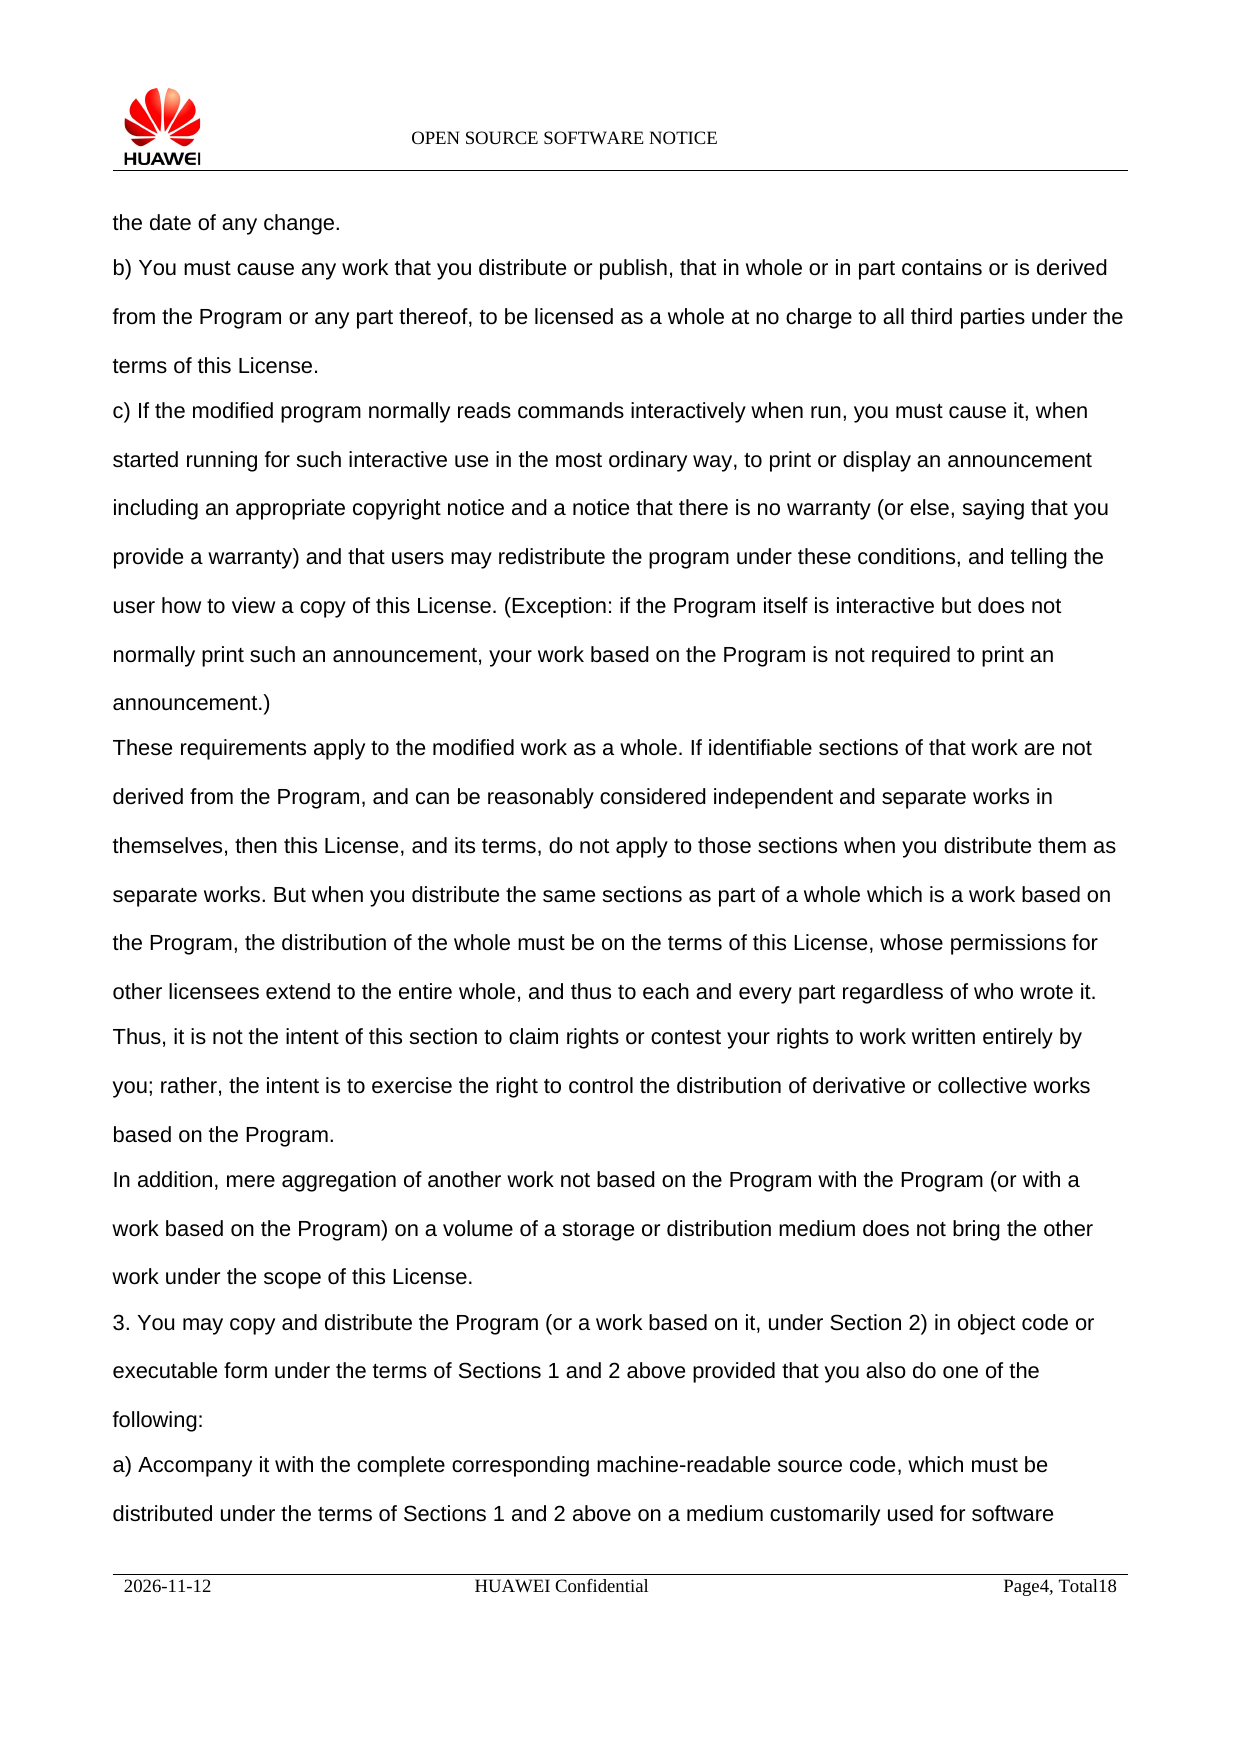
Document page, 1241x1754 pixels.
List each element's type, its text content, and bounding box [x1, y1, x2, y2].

text c) If the modified program normally reads commands interactively when run, you must cause it, when started running for such interactive use in the most ordinary way, to print or display an announcement including an appropriate copyright notice and a notice that there is no warranty (or else, saying that you provide a warranty) and that users may redistribute the program under these conditions, and telling the user how to view a copy of this License. (Exception: if the Program itself is interactive but does not normally print such an announcement, your work based on the Program is not required to print an announcement.) [112, 394, 1128, 719]
text 3. You may copy and distribute the Program (or a work based on it, under Section 2) in object code or executable form under the terms of Sections 1 and 2 above provided that you also do one of the following: [112, 1306, 1128, 1436]
text a) You must cause the modified files to carry prominent notices stating that you changed the files and the date of any change. [112, 206, 1128, 239]
text Thus, it is not the intent of this section to claim rights or contest your rights to work written entirely by you; rather, the intent is to exercise the right to control the distribution of derivative or collective works based on the Program. [112, 1021, 1128, 1151]
text These requirements apply to the modified work as a whole. If identifiable sections of that work are not derived from the Program, and can be reasonably considered independent and separate works in themselves, then this License, and its terms, do not apply to those sections when you distribute them as separate works. But when you distribute the same sections as part of a whole which is a work based on the Program, the distribution of the whole must be on the terms of this License, whose permissions for other licensees extend to the entire whole, and thus to each and every part regardless of who wrote it. [112, 732, 1128, 1008]
text In addition, mere aggregation of another work not based on the Program with the Program (or with a work based on the Program) on a volume of a storage or distribution medium does not bring the other work under the scope of this License. [112, 1163, 1128, 1293]
picture [124, 88, 201, 165]
text b) You must cause any work that you distribute or publish, that in whole or in part contains or is derived from the Program or any part thereof, to be licensed as a whole at no charge to all third parties under the terms of this License. [112, 251, 1128, 381]
